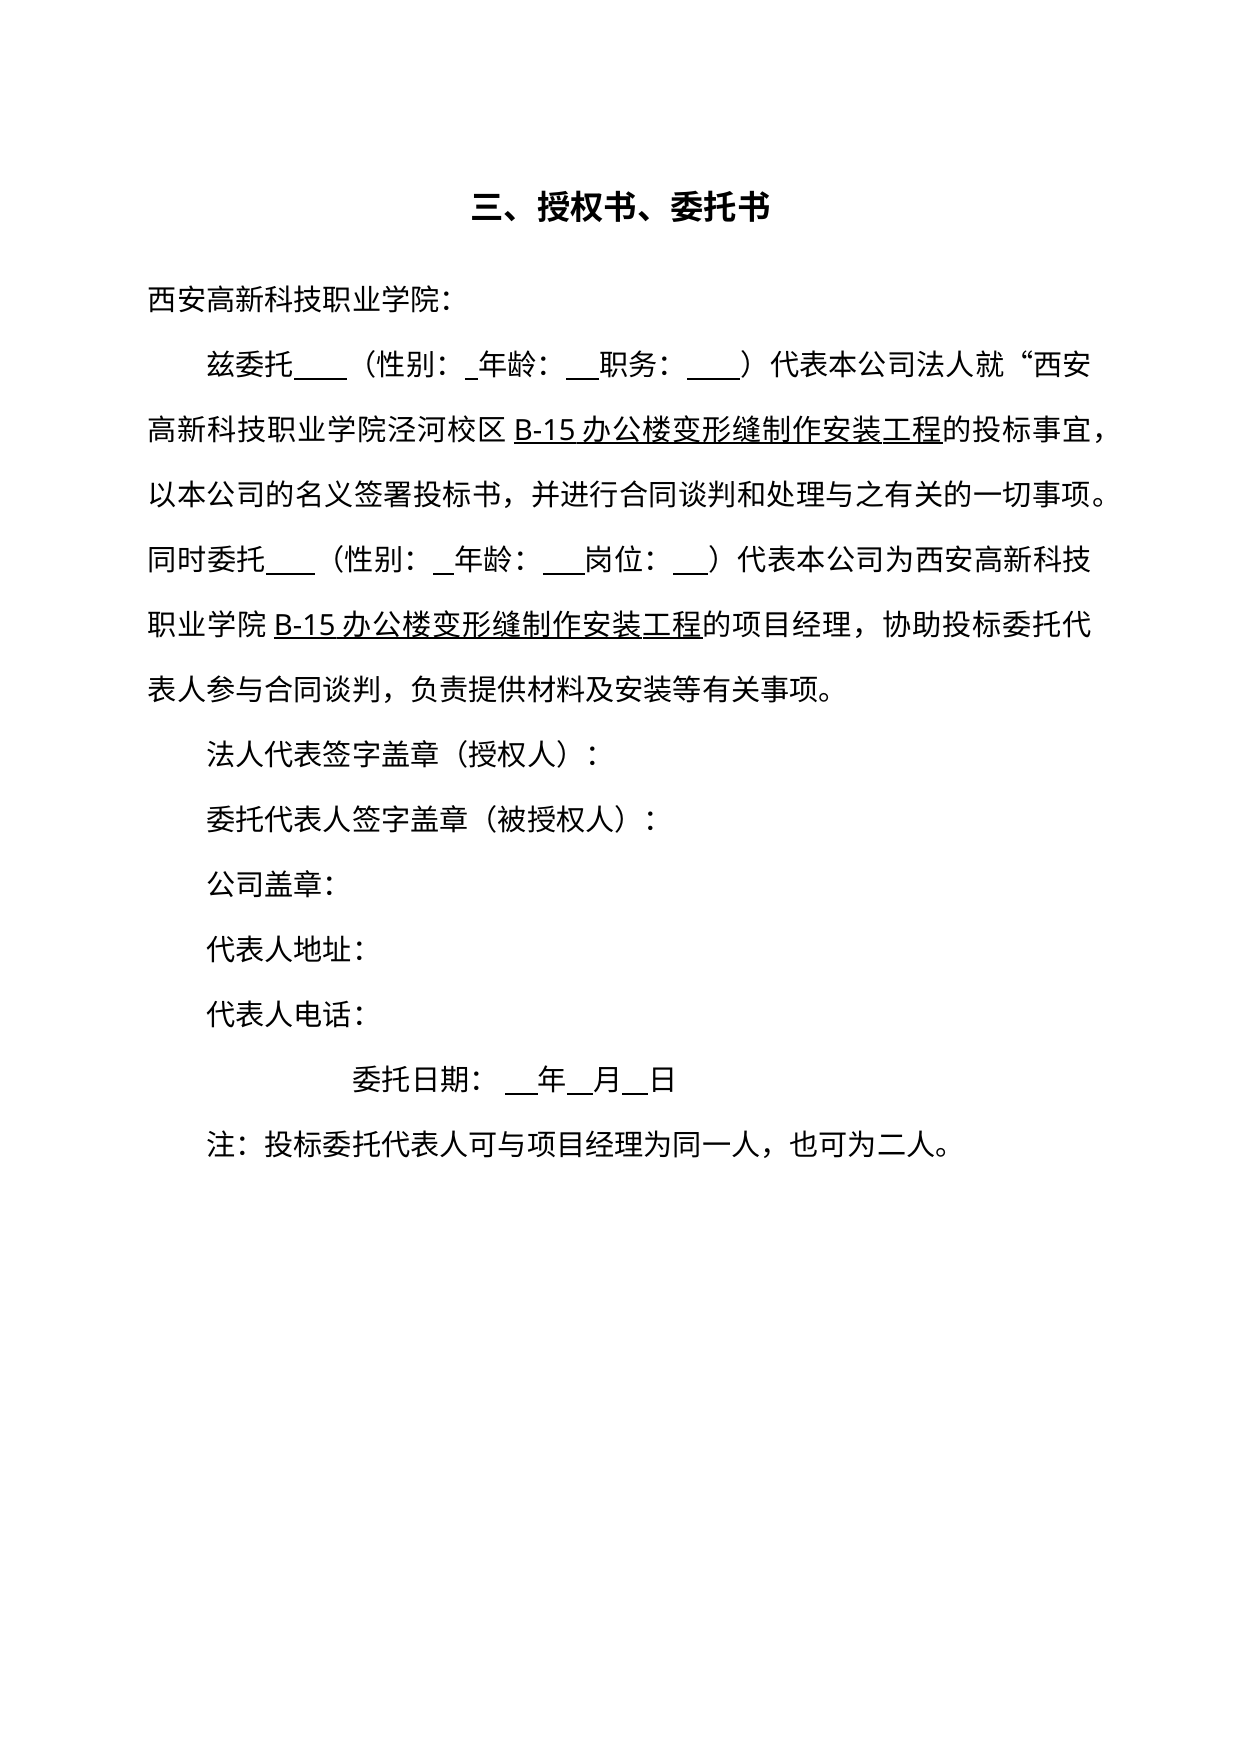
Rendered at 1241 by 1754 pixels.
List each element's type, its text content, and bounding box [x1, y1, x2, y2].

text 西安高新科技职业学院： [148, 265, 1093, 330]
text 法人代表签字盖章（授权人）： [148, 720, 1093, 785]
text 代表人电话： [148, 980, 1093, 1045]
text 公司盖章： [148, 850, 1093, 915]
text 委托日期： 年 月 日 [148, 1045, 1093, 1110]
text 委托代表人签字盖章（被授权人）： [148, 785, 1093, 850]
text 兹委托 （性别： 年龄： 职务： ）代表本公司法人就“西安高新科技职业学院泾河校区B-15办公楼变形缝制作安装工程的投标事宜，以本公司的名义签署投标书，并进行合同谈判和处理与之有关的一切事项。同时委托 （性别： 年龄： 岗位： ）代表本公司为西安高新科技职业学院B-15办公楼变形缝制作安装工程的项目经理，协助投标委托代表人参与合同谈判，负责提供材料及安装等有关事项。 [148, 330, 1093, 720]
subtitle 三、授权书、委托书 [148, 173, 1093, 238]
text 代表人地址： [148, 915, 1093, 980]
text 注：投标委托代表人可与项目经理为同一人，也可为二人。 [148, 1110, 1093, 1175]
